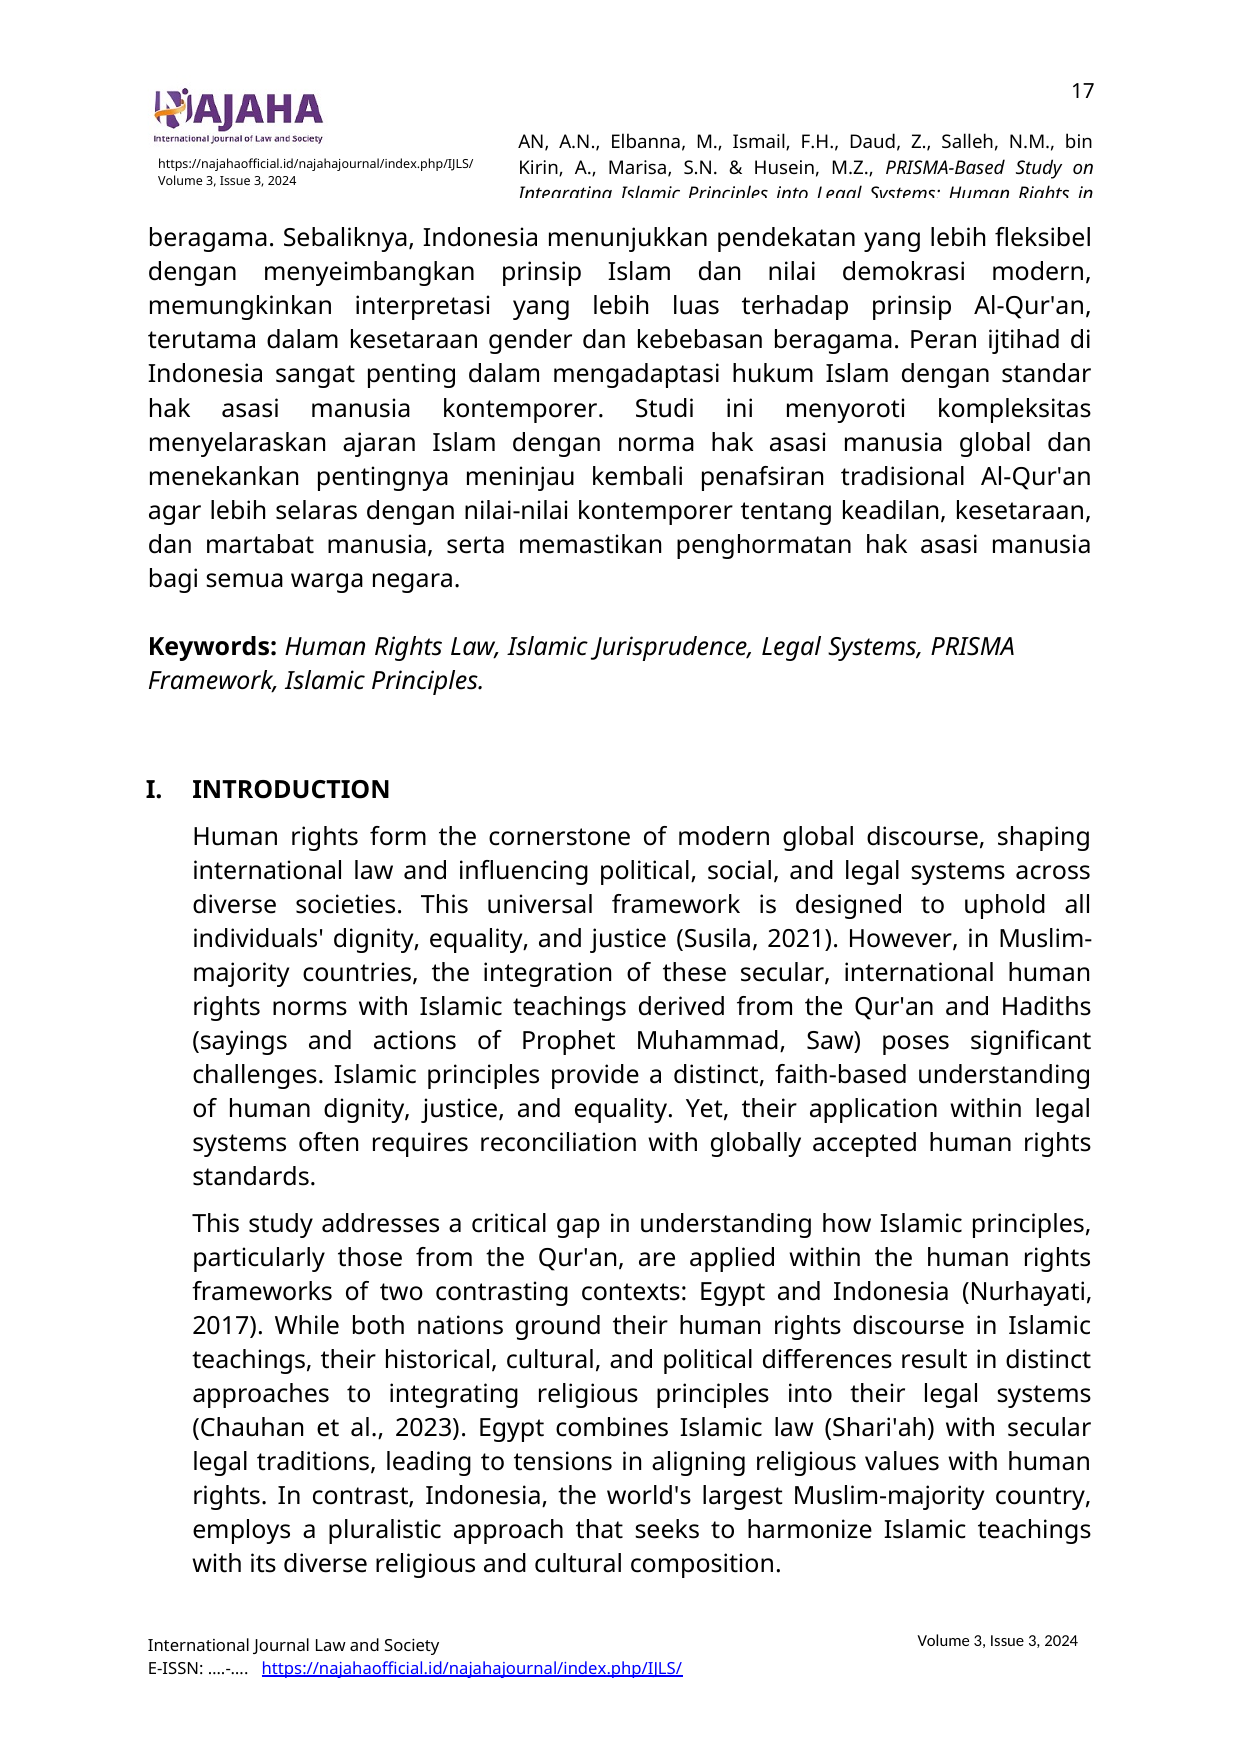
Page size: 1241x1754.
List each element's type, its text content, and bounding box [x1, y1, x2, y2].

picture [147, 75, 328, 158]
text This study addresses a critical gap in understanding how Islamic principles, particularly those from the Qur'an, are applied within the human rights frameworks of two contrasting contexts: Egypt and Indonesia (Nurhayati, 2017). While both nations ground their human rights discourse in Islamic teachings, their historical, cultural, and political differences result in distinct approaches to integrating religious principles into their legal systems (Chauhan et al., 2023). Egypt combines Islamic law (Shari'ah) with secular legal traditions, leading to tensions in aligning religious values with human rights. In contrast, Indonesia, the world's largest Muslim-majority country, employs a pluralistic approach that seeks to harmonize Islamic teachings with its diverse religious and cultural composition. [192, 1206, 1092, 1580]
list INTRODUCTION [162, 772, 1092, 806]
text Keywords: Human Rights Law, Islamic Jurisprudence, Legal Systems, PRISMA Framework, Islamic Principles. [148, 629, 1016, 697]
text Human rights form the cornerstone of modern global discourse, shaping international law and influencing political, social, and legal systems across diverse societies. This universal framework is designed to uphold all individuals' dignity, equality, and justice (Susila, 2021). However, in Muslim-majority countries, the integration of these secular, international human rights norms with Islamic teachings derived from the Qur'an and Hadiths (sayings and actions of Prophet Muhammad, Saw) poses significant challenges. Islamic principles provide a distinct, faith-based understanding of human dignity, justice, and equality. Yet, their application within legal systems often requires reconciliation with globally accepted human rights standards. [192, 818, 1092, 1193]
